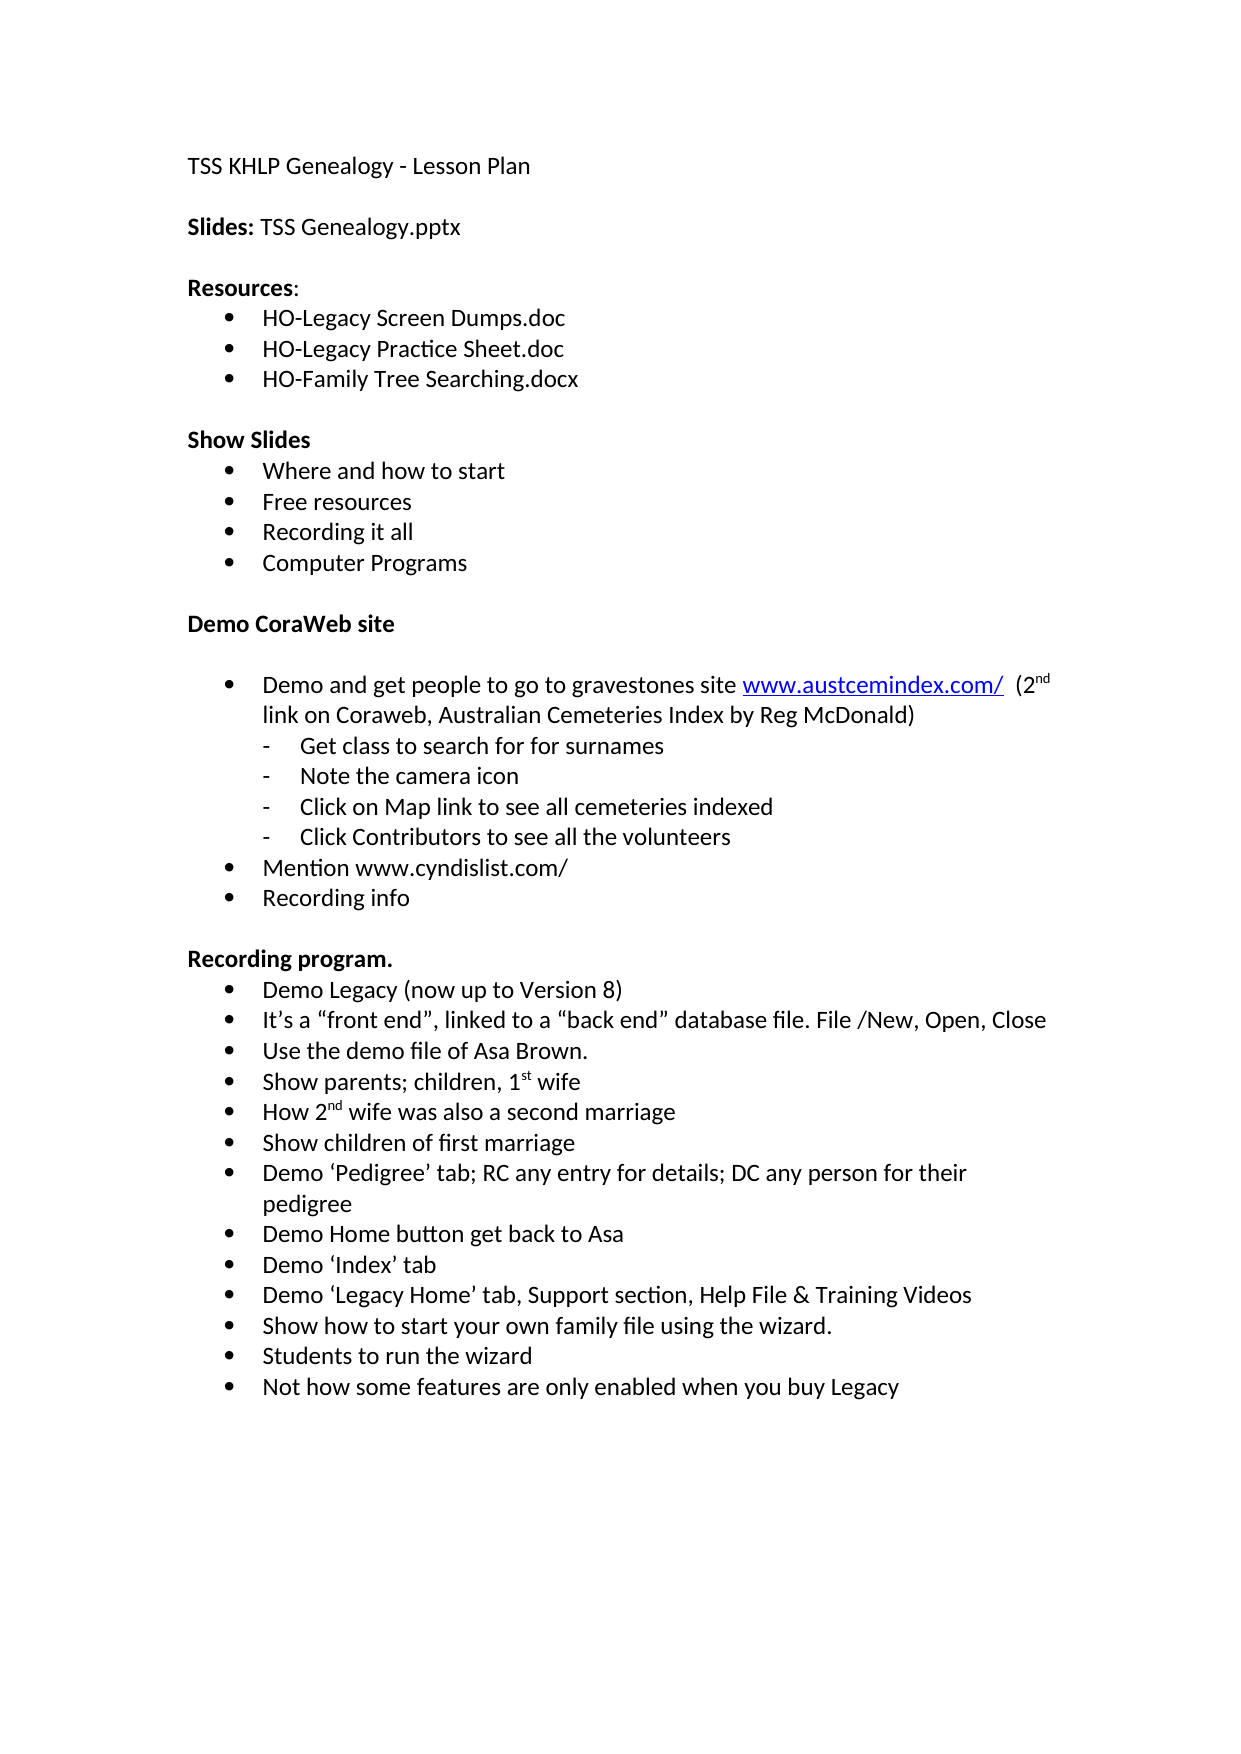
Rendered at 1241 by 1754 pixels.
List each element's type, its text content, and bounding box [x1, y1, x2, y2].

text Recording program. [187, 943, 1053, 974]
list Note the camera icon [262, 760, 1053, 791]
list Not how some features are only enabled when you buy Legacy [225, 1371, 1053, 1401]
list Recording it all [225, 516, 1053, 547]
list How 2nd wife was also a second marriage [225, 1096, 1053, 1127]
list HO-Legacy Practice Sheet.doc [225, 333, 1053, 364]
list Free resources [225, 486, 1053, 516]
text TSS KHLP Genealogy - Lesson Plan [187, 150, 1053, 181]
list Students to run the wizard [225, 1340, 1053, 1371]
list Demo and get people to go to gravestones site www.austcemindex.com/ (2nd link on Coraweb, Australian Cemeteries Index by Reg McDonald) [225, 669, 1053, 730]
list Show parents; children, 1st wife [225, 1066, 1053, 1096]
text Slides: TSS Genealogy.pptx [187, 211, 1053, 242]
list Recording info [225, 882, 1053, 913]
list Computer Programs [225, 547, 1053, 577]
list Mention www.cyndislist.com/ [225, 852, 1053, 882]
list Click on Map link to see all cemeteries indexed [262, 791, 1053, 821]
list Demo ‘Index’ tab [225, 1249, 1053, 1279]
text Resources: [187, 272, 1053, 303]
list Get class to search for for surnames [262, 730, 1053, 760]
list Demo Home button get back to Asa [225, 1218, 1053, 1249]
text Demo CoraWeb site [187, 608, 1053, 638]
list HO-Legacy Screen Dumps.doc [225, 303, 1053, 333]
list Where and how to start [225, 455, 1053, 486]
text Show Slides [187, 425, 1053, 455]
list It’s a “front end”, linked to a “back end” database file. File /New, Open, Close [225, 1004, 1053, 1035]
list Demo Legacy (now up to Version 8) [225, 974, 1053, 1004]
list Click Contributors to see all the volunteers [262, 821, 1053, 852]
list Show children of first marriage [225, 1127, 1053, 1157]
list Demo ‘Pedigree’ tab; RC any entry for details; DC any person for their pedigree [225, 1157, 1053, 1218]
list Use the demo file of Asa Brown. [225, 1035, 1053, 1066]
list HO-Family Tree Searching.docx [225, 364, 1053, 394]
list Show how to start your own family file using the wizard. [225, 1310, 1053, 1340]
list Demo ‘Legacy Home’ tab, Support section, Help File & Training Videos [225, 1279, 1053, 1310]
